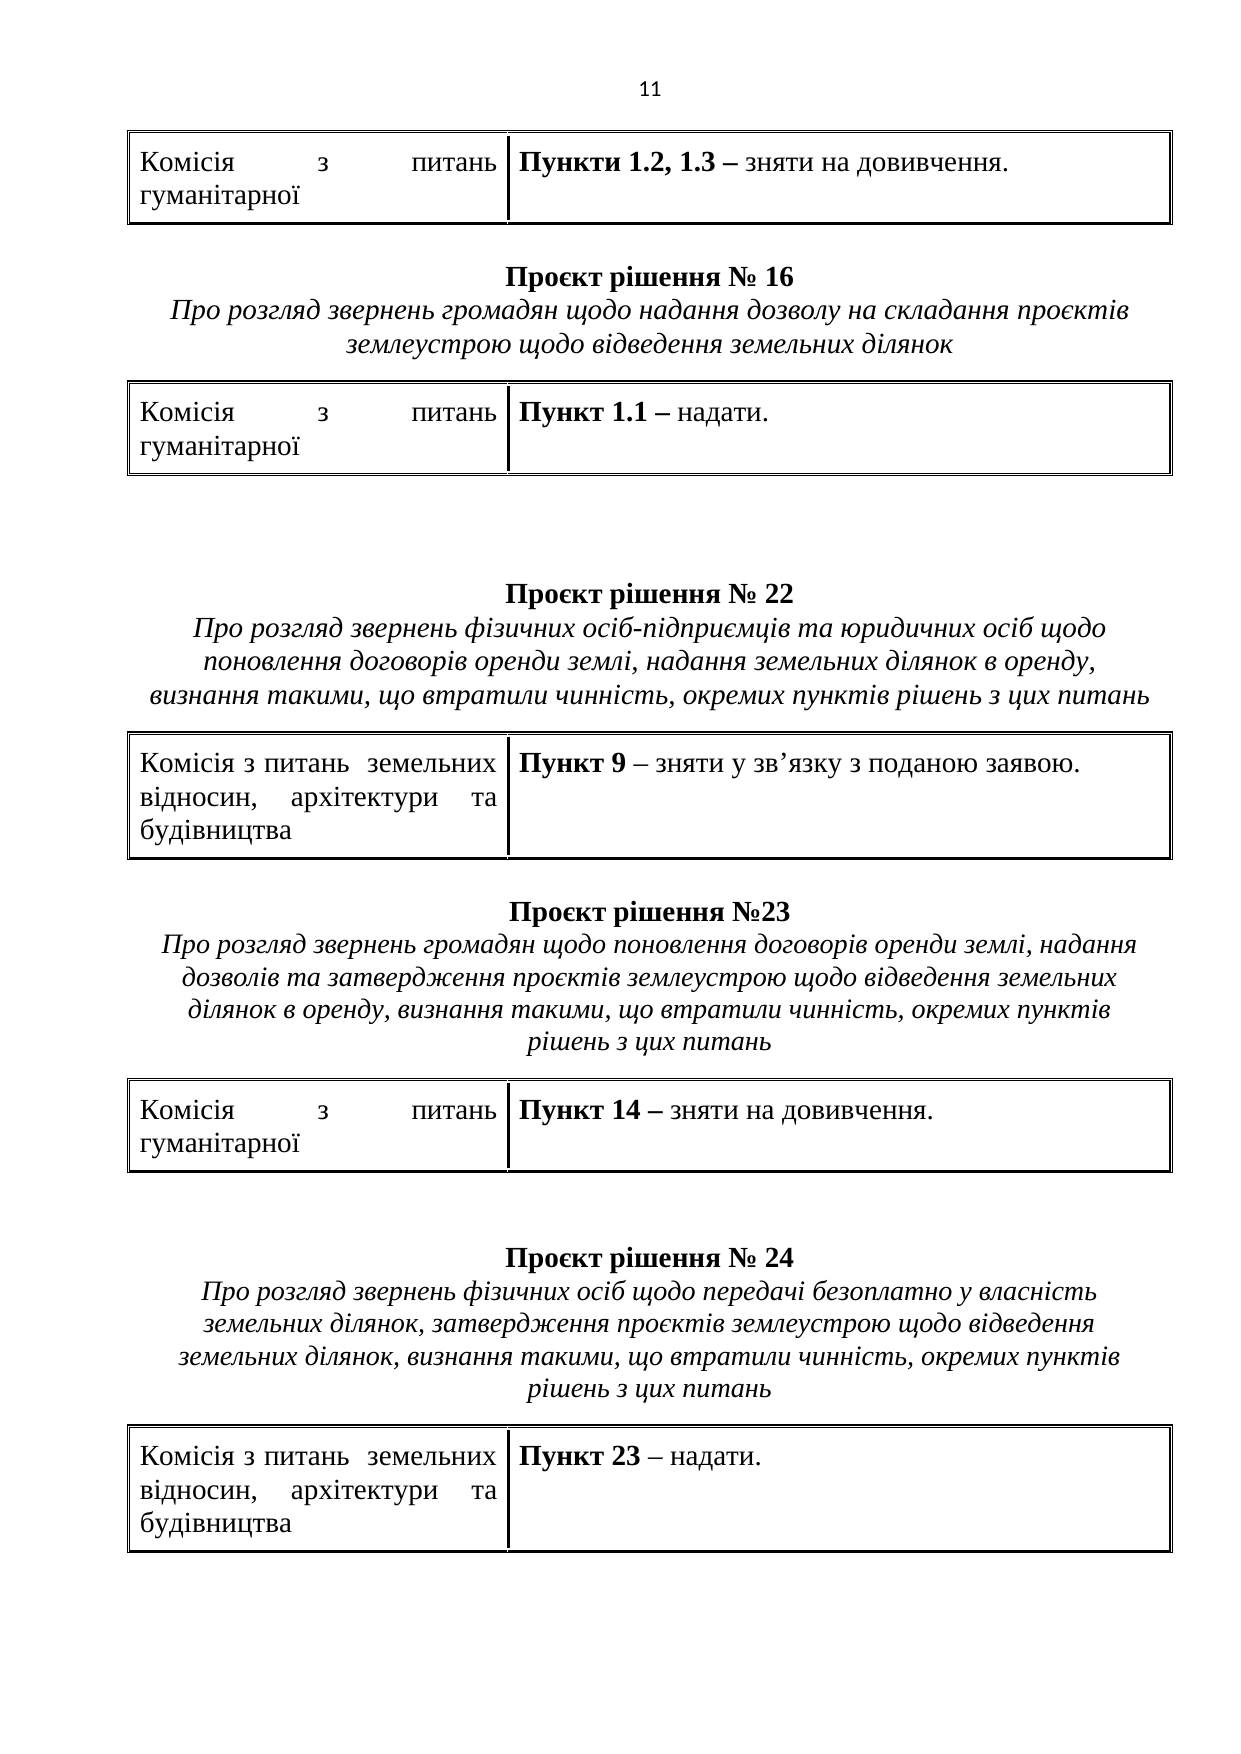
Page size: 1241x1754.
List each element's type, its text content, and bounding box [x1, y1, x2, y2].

table_header Комісія з питань земельних відносин, архітектури та будівництва [130, 1426, 508, 1550]
table_header Пункт 1.1 – надати. [508, 384, 1169, 472]
table_header Комісія з питань гуманітарної [130, 382, 508, 472]
table_header Комісія з питань гуманітарної [129, 1079, 508, 1170]
table_header Пункти 1.2, 1.3 – зняти на довивчення. [508, 133, 1169, 222]
table_header Пункт 14 – зняти на довивчення. [508, 1081, 1169, 1170]
text Проєкт рішення №23 [148, 894, 1152, 927]
table_header Пункт 9 – зняти у зв’язку з поданою заявою. [508, 735, 1169, 857]
text Про розгляд звернень громадян щодо надання дозволу на складання проєктів землеустрою щодо відведення земельних ділянок [148, 292, 346, 359]
text Про розгляд звернень громадян щодо поновлення договорів оренди землі, надання дозволів та затвердження проєктів землеустрою щодо відведення земельних ділянок в оренду, визнання такими, що втратили чинність, окремих пунктів рішень з цих питань [148, 927, 1152, 1057]
text Проєкт рішення № 22 [148, 576, 1152, 610]
text Проєкт рішення № 24 [148, 1240, 1152, 1274]
text Про розгляд звернень громадян щодо надання дозволу на складання проєктів землеустрою щодо відведення земельних ділянок [953, 292, 1152, 359]
table_header Пункт 23 – надати. [508, 1428, 1169, 1550]
text Про розгляд звернень фізичних осіб щодо передачі безоплатно у власність земельних ділянок, затвердження проєктів землеустрою щодо відведення земельних ділянок, визнання такими, що втратили чинність, окремих пунктів рішень з цих питань [148, 1274, 1152, 1403]
table_header Комісія з питань гуманітарної [129, 131, 508, 222]
text Проєкт рішення № 16 [148, 259, 1152, 292]
table_header Комісія з питань земельних відносин, архітектури та будівництва [130, 733, 508, 857]
